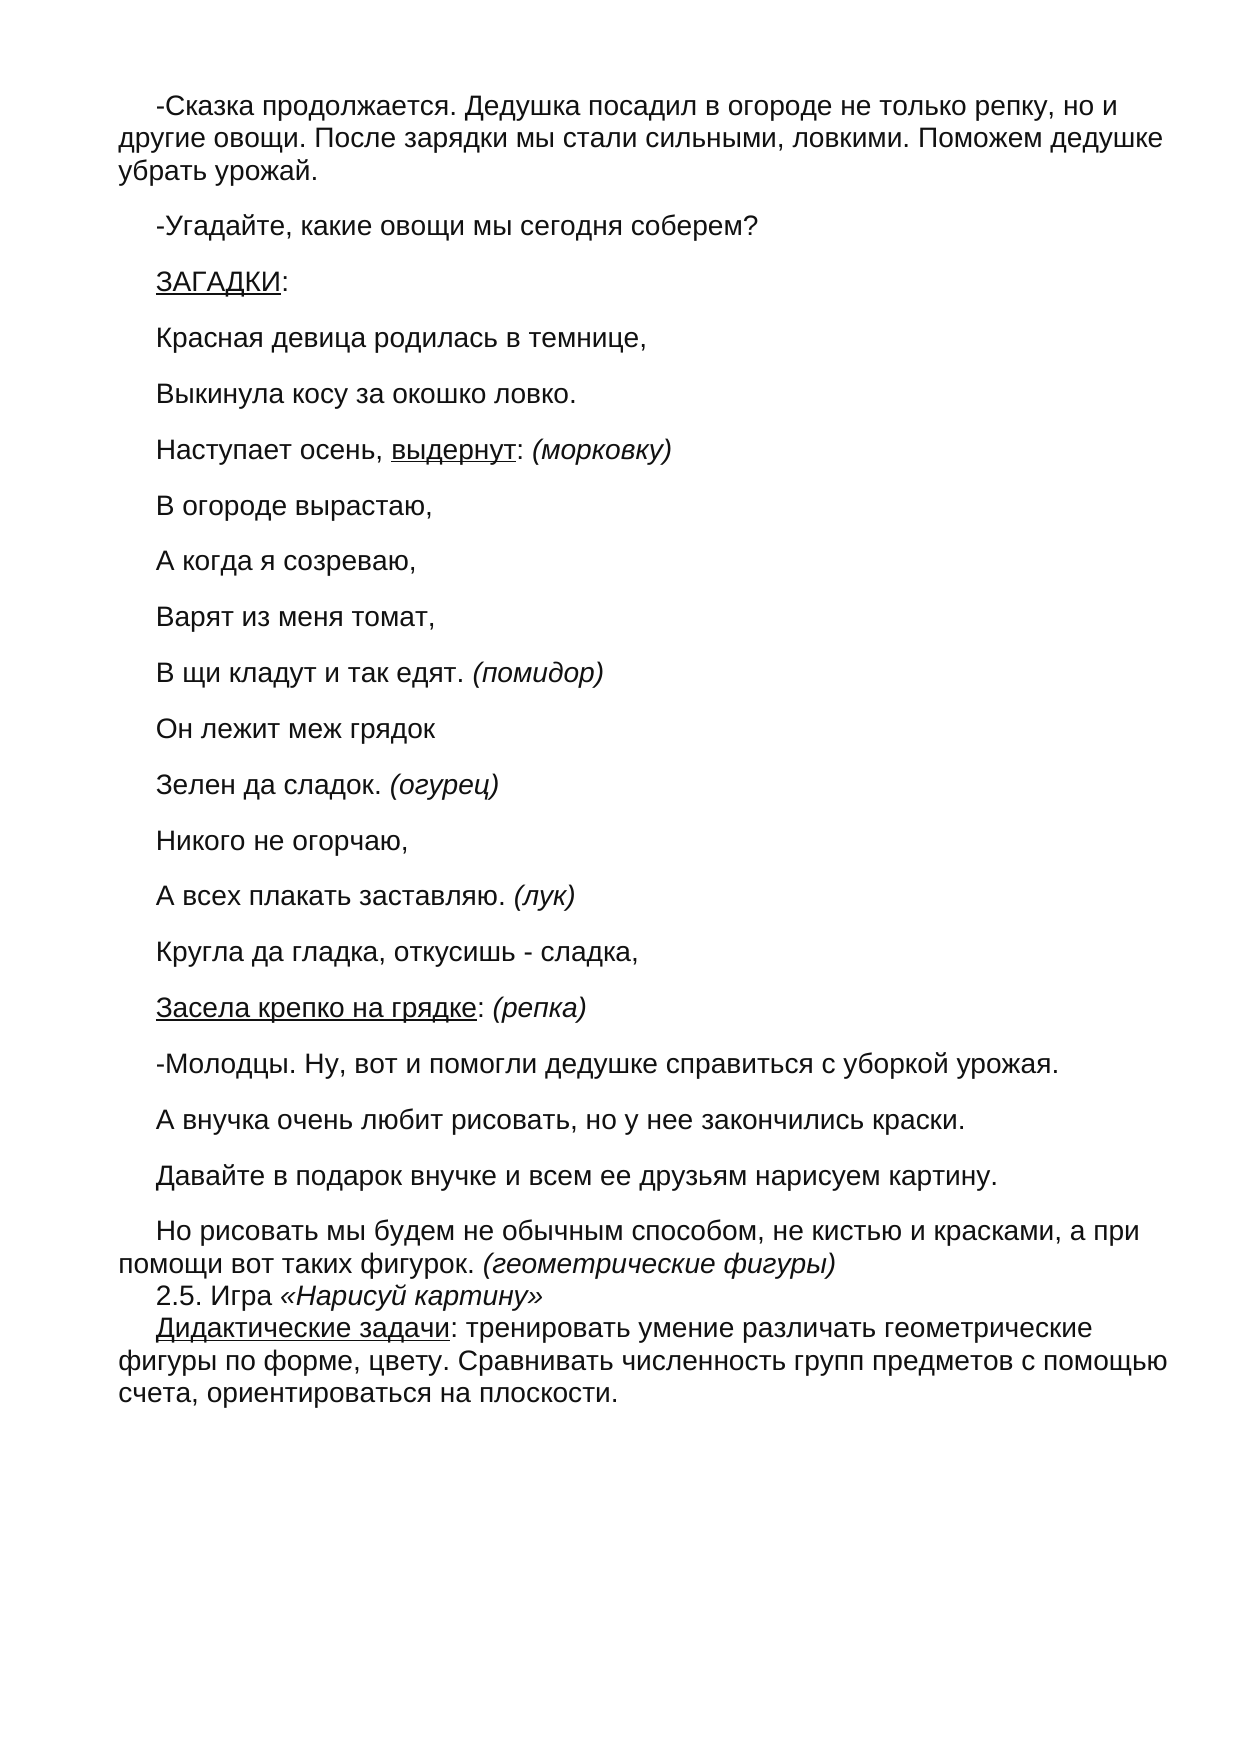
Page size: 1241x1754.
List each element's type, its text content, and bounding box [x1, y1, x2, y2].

text -Угадайте, какие овощи мы сегодня соберем? [118, 209, 1181, 242]
text А внучка очень любит рисовать, но у нее закончились краски. [118, 1103, 1181, 1135]
text Засела крепко на грядке: (репка) [118, 991, 1181, 1023]
text Давайте в подарок внучке и всем ее друзьям нарисуем картину. [118, 1158, 1181, 1191]
text -Сказка продолжается. Дедушка посадил в огороде не только репку, но и другие овощи. После зарядки мы стали сильными, ловкими. Поможем дедушке убрать урожай. [118, 89, 1181, 186]
text Дидактические задачи: тренировать умение различать геометрические фигуры по форме, цвету. Сравнивать численность групп предметов с помощью счета, ориентироваться на плоскости. [118, 1311, 1181, 1409]
text Кругла да гладка, откусишь - сладка, [118, 935, 1181, 967]
text Но рисовать мы будем не обычным способом, не кистью и красками, а при помощи вот таких фигурок. (геометрические фигуры) [118, 1214, 1181, 1279]
text Выкинула косу за окошко ловко. [118, 377, 1181, 409]
text Варят из меня томат, [118, 600, 1181, 632]
text -Молодцы. Ну, вот и помогли дедушке справиться с уборкой урожая. [118, 1047, 1181, 1079]
text ЗАГАДКИ: [118, 265, 1181, 297]
text 2.5. Игра «Нарисуй картину» [118, 1279, 1181, 1311]
text Красная девица родилась в темнице, [118, 321, 1181, 353]
text Он лежит меж грядок [118, 712, 1181, 744]
text А всех плакать заставляю. (лук) [118, 879, 1181, 912]
text Никого не огорчаю, [118, 823, 1181, 856]
text А когда я созреваю, [118, 544, 1181, 577]
text Зелен да сладок. (огурец) [118, 768, 1181, 800]
text В щи кладут и так едят. (помидор) [118, 656, 1181, 688]
text В огороде вырастаю, [118, 488, 1181, 521]
text Наступает осень, выдернут: (морковку) [118, 433, 1181, 465]
